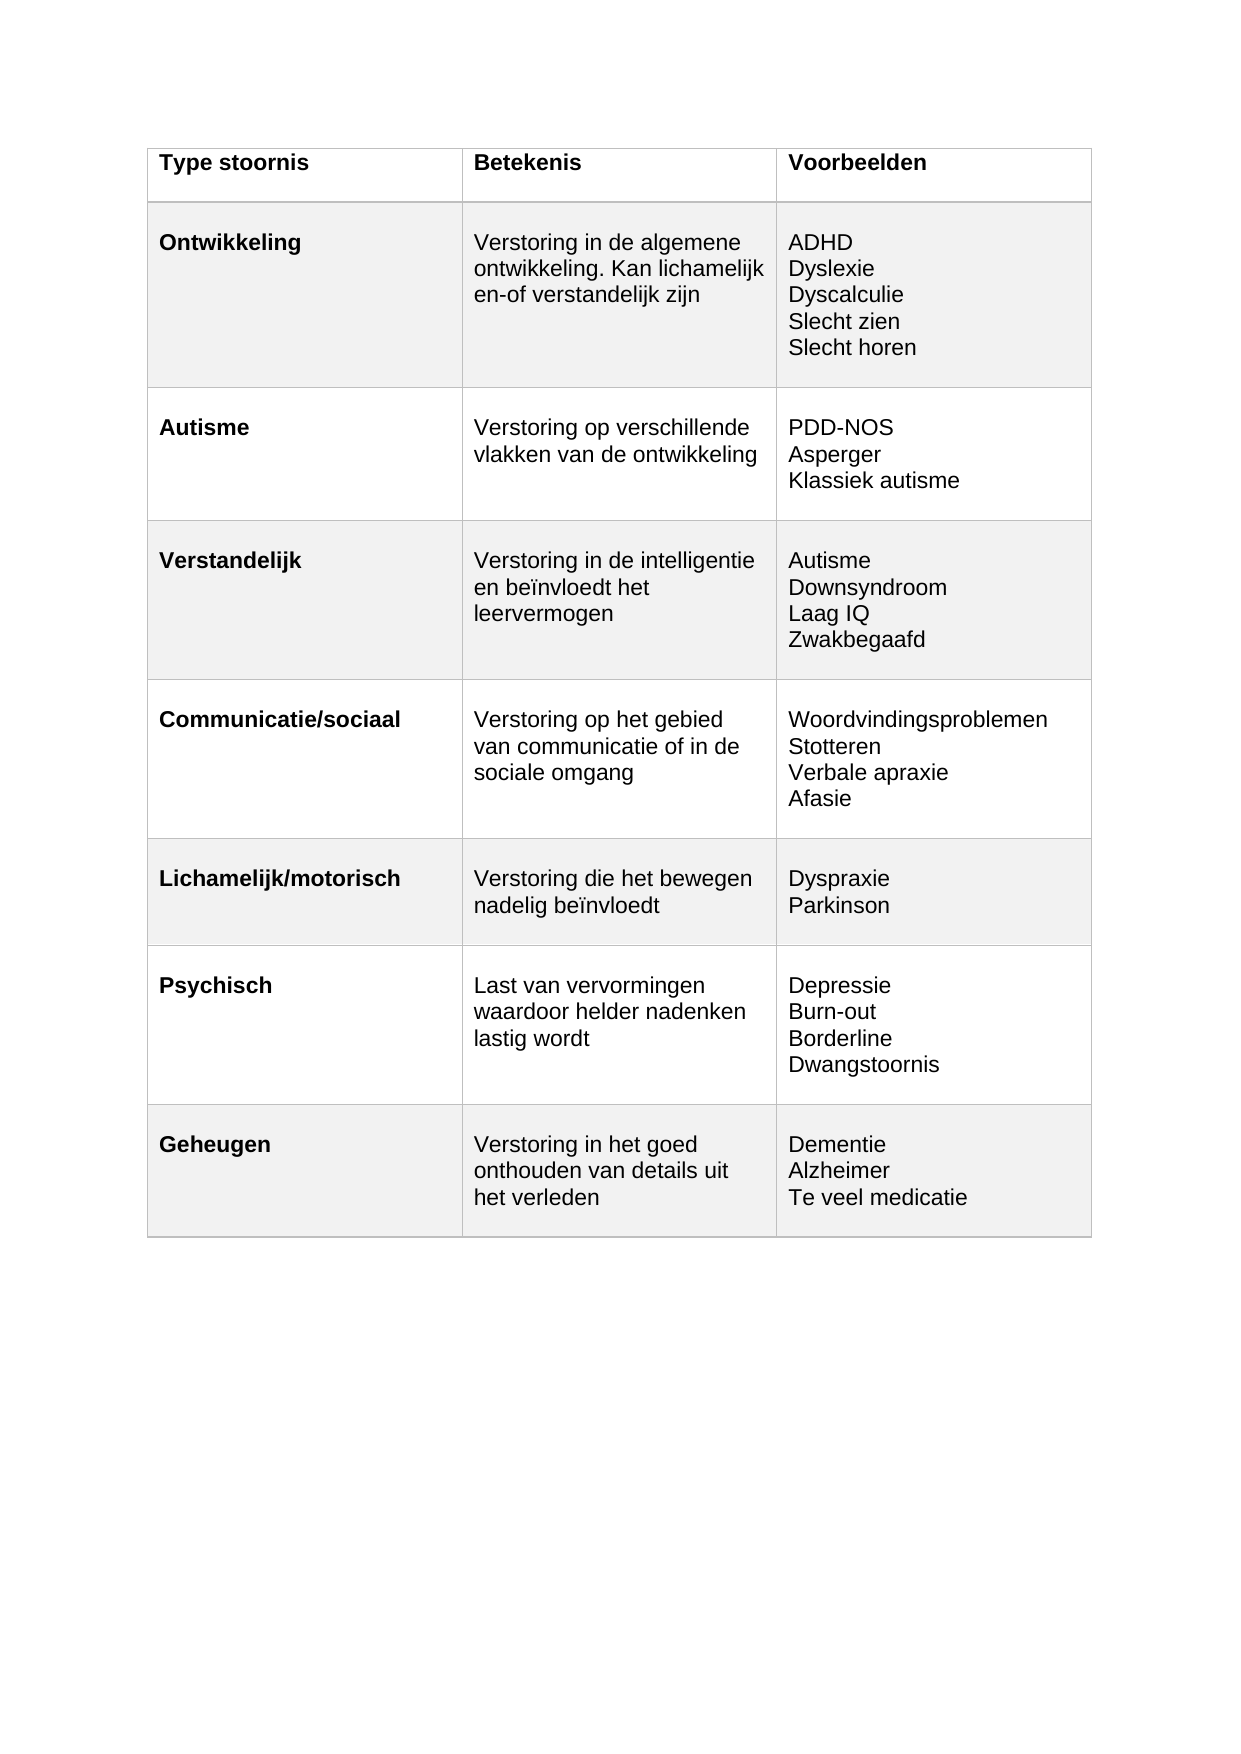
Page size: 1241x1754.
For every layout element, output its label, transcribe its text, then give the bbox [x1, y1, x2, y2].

table_header Betekenis [463, 149, 776, 201]
table_cell Geheugen [148, 1105, 462, 1236]
table_cell ADHD Dyslexie Dyscalculie Slecht zien Slecht horen [777, 203, 1091, 387]
table_header Type stoornis [148, 149, 462, 201]
table_cell Verstoring in de algemene ontwikkeling. Kan lichamelijk en-of verstandelijk zijn [463, 203, 776, 387]
table_cell Woordvindingsproblemen Stotteren Verbale apraxie Afasie [777, 680, 1091, 838]
table_cell Psychisch [148, 946, 462, 1104]
table_cell Autisme [148, 388, 462, 520]
table_cell Autisme Downsyndroom Laag IQ Zwakbegaafd [777, 521, 1091, 679]
table_header Voorbeelden [777, 149, 1091, 201]
table_cell Ontwikkeling [148, 203, 462, 387]
table_cell Verstoring op verschillende vlakken van de ontwikkeling [463, 388, 776, 520]
table_cell Depressie Burn-out Borderline Dwangstoornis [777, 946, 1091, 1104]
table_cell Lichamelijk/motorisch [148, 839, 462, 944]
table_cell Last van vervormingen waardoor helder nadenken lastig wordt [463, 946, 776, 1104]
table_cell Verstandelijk [148, 521, 462, 679]
table_cell Verstoring in het goed onthouden van details uit het verleden [463, 1105, 776, 1236]
table_cell Dyspraxie Parkinson [777, 839, 1091, 944]
table_cell Verstoring op het gebied van communicatie of in de sociale omgang [463, 680, 776, 838]
table_cell Dementie Alzheimer Te veel medicatie [777, 1105, 1091, 1236]
table_cell PDD-NOS Asperger Klassiek autisme [777, 388, 1091, 520]
table_cell Verstoring die het bewegen nadelig beïnvloedt [463, 839, 776, 944]
table_cell Communicatie/sociaal [148, 680, 462, 838]
table_cell Verstoring in de intelligentie en beïnvloedt het leervermogen [463, 521, 776, 679]
